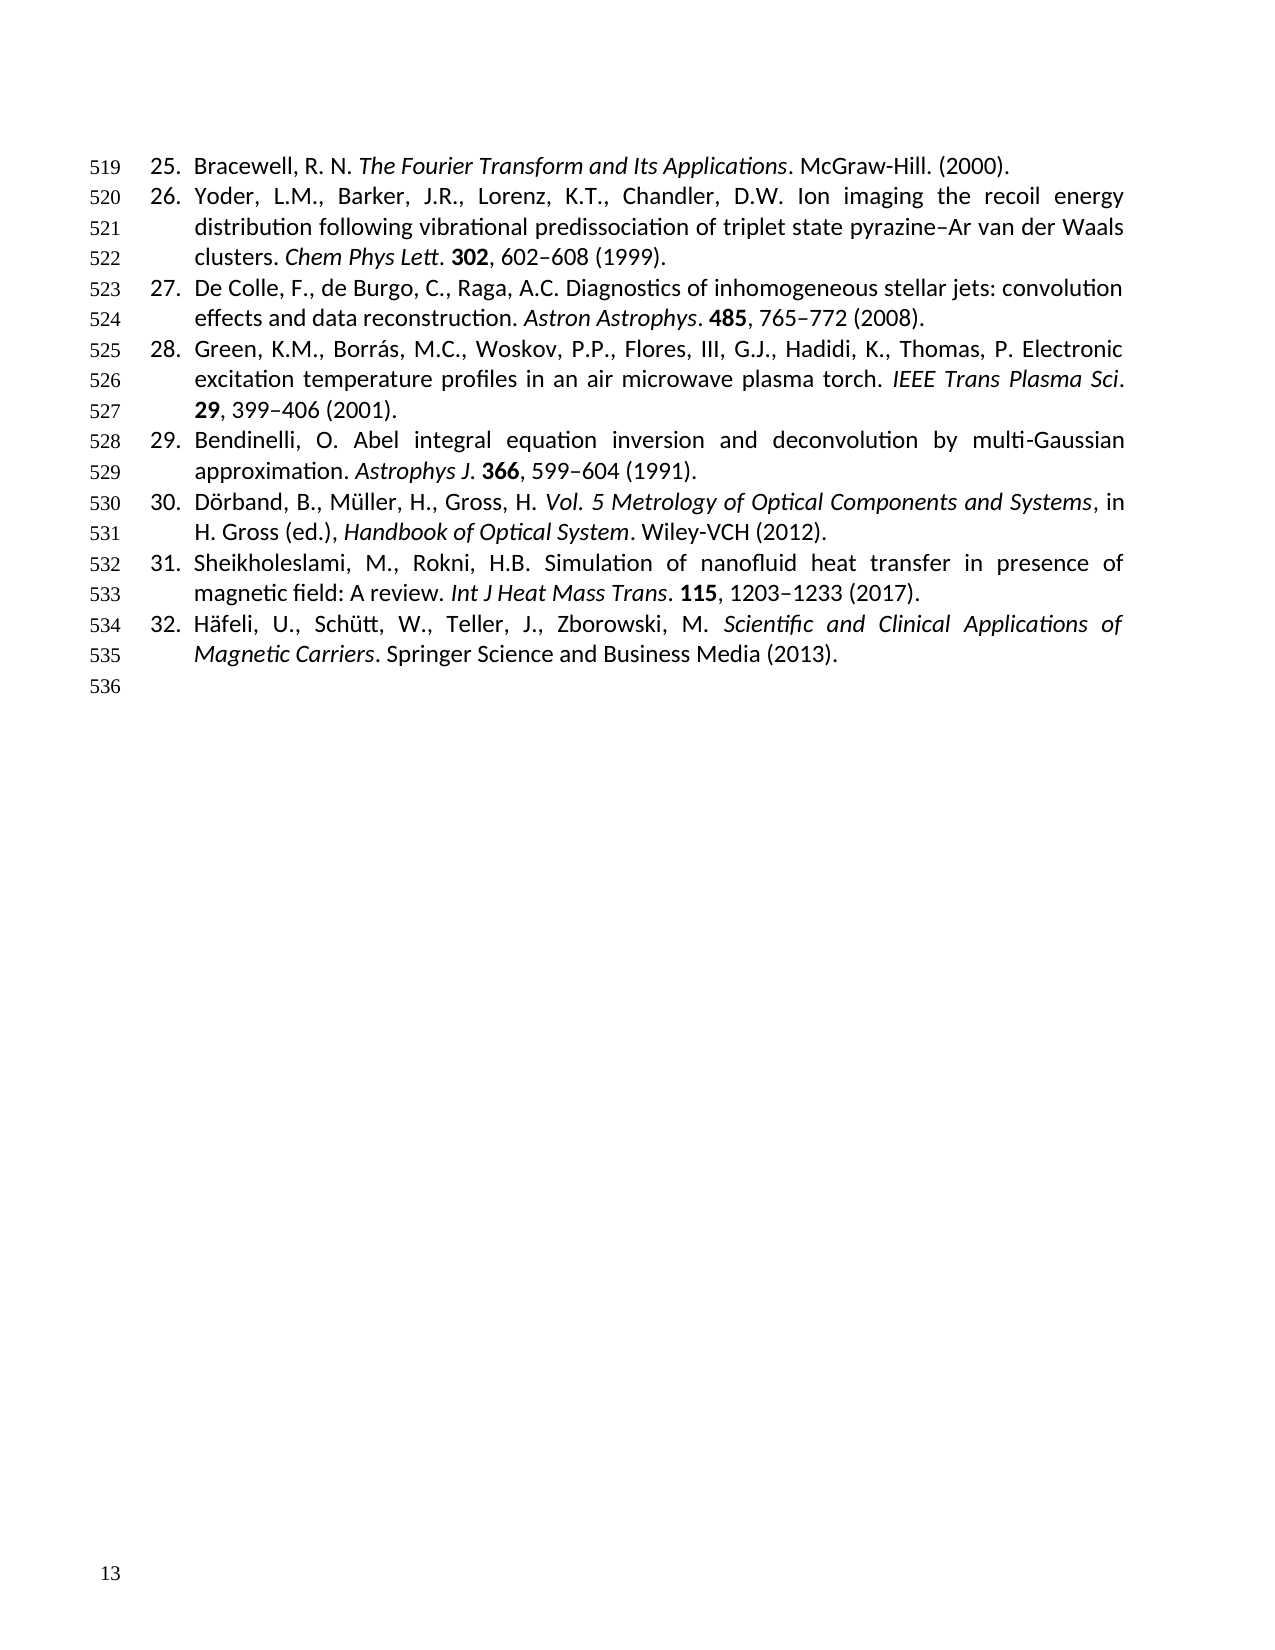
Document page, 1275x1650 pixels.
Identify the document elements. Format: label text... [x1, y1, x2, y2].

list Häfeli, U., Schütt, W., Teller, J., Zborowski, M. Scientific and Clinical Applications of Magnetic Carriers. Springer Science and Business Media (2013). [150, 608, 1125, 669]
list Sheikholeslami, M., Rokni, H.B. Simulation of nanofluid heat transfer in presence of magnetic field: A review. Int J Heat Mass Trans. 115, 1203–1233 (2017). [150, 547, 1125, 608]
list Yoder, L.M., Barker, J.R., Lorenz, K.T., Chandler, D.W. Ion imaging the recoil energy distribution following vibrational predissociation of triplet state pyrazine–Ar van der Waals clusters. Chem Phys Lett. 302, 602–608 (1999). [150, 181, 1125, 272]
list De Colle, F., de Burgo, C., Raga, A.C. Diagnostics of inhomogeneous stellar jets: convolution effects and data reconstruction. Astron Astrophys. 485, 765–772 (2008). [150, 272, 1125, 333]
list Dörband, B., Müller, H., Gross, H. Vol. 5 Metrology of Optical Components and Systems, in H. Gross (ed.), Handbook of Optical System. Wiley-VCH (2012). [150, 486, 1125, 547]
list Green, K.M., Borrás, M.C., Woskov, P.P., Flores, III, G.J., Hadidi, K., Thomas, P. Electronic excitation temperature profiles in an air microwave plasma torch. IEEE Trans Plasma Sci. 29, 399–406 (2001). [150, 333, 1125, 425]
list Bendinelli, O. Abel integral equation inversion and deconvolution by multi-Gaussian approximation. Astrophys J. 366, 599–604 (1991). [150, 425, 1125, 486]
list Bracewell, R. N. The Fourier Transform and Its Applications. McGraw-Hill. (2000). [150, 150, 1125, 181]
